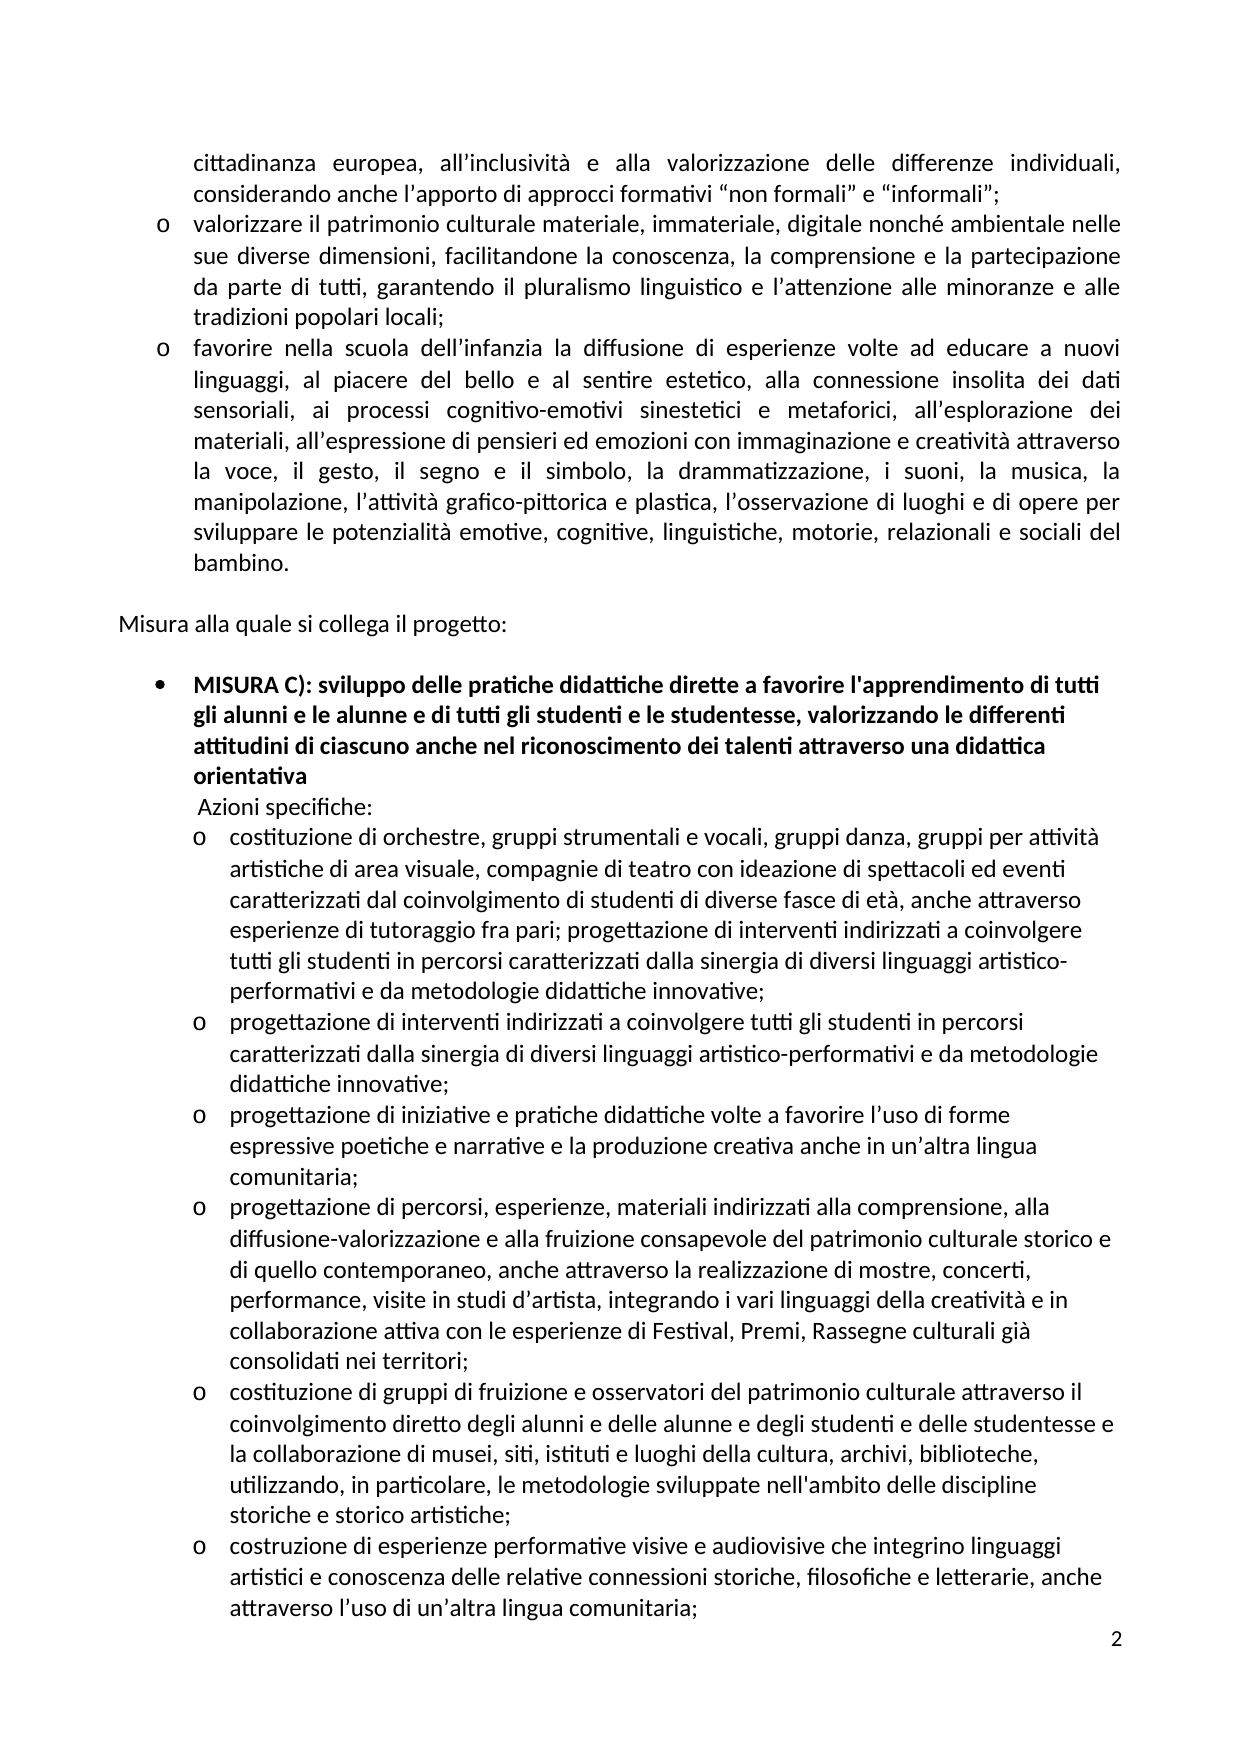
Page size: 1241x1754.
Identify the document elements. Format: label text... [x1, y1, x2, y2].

list costituzione di orchestre, gruppi strumentali e vocali, gruppi danza, gruppi per attività artistiche di area visuale, compagnie di teatro con ideazione di spettacoli ed eventi caratterizzati dal coinvolgimento di studenti di diverse fasce di età, anche attraverso esperienze di tutoraggio fra pari; progettazione di interventi indirizzati a coinvolgere tutti gli studenti in percorsi caratterizzati dalla sinergia di diversi linguaggi artistico-performativi e da metodologie didattiche innovative; [192, 822, 1122, 1006]
list costruzione di esperienze performative visive e audiovisive che integrino linguaggi artistici e conoscenza delle relative connessioni storiche, filosofiche e letterarie, anche attraverso l’uso di un’altra lingua comunitaria; [192, 1530, 1122, 1623]
list valorizzare il patrimonio culturale materiale, immateriale, digitale nonché ambientale nelle sue diverse dimensioni, facilitandone la conoscenza, la comprensione e la partecipazione da parte di tutti, garantendo il pluralismo linguistico e l’attenzione alle minoranze e alle tradizioni popolari locali; [156, 209, 1122, 332]
list MISURA C): sviluppo delle pratiche didattiche dirette a favorire l'apprendimento di tutti gli alunni e le alunne e di tutti gli studenti e le studentesse, valorizzando le differenti attitudini di ciascuno anche nel riconoscimento dei talenti attraverso una didattica orientativa [156, 669, 1122, 791]
text Azioni specifiche: [192, 791, 1122, 822]
list progettazione di interventi indirizzati a coinvolgere tutti gli studenti in percorsi caratterizzati dalla sinergia di diversi linguaggi artistico-performativi e da metodologie didattiche innovative; [192, 1006, 1122, 1099]
list progettazione di percorsi, esperienze, materiali indirizzati alla comprensione, alla diffusione-valorizzazione e alla fruizione consapevole del patrimonio culturale storico e di quello contemporaneo, anche attraverso la realizzazione di mostre, concerti, performance, visite in studi d’artista, integrando i vari linguaggi della creatività e in collaborazione attiva con le esperienze di Festival, Premi, Rassegne culturali già consolidati nei territori; [192, 1192, 1122, 1376]
list costituzione di gruppi di fruizione e osservatori del patrimonio culturale attraverso il coinvolgimento diretto degli alunni e delle alunne e degli studenti e delle studentesse e la collaborazione di musei, siti, istituti e luoghi della cultura, archivi, biblioteche, utilizzando, in particolare, le metodologie sviluppate nell'ambito delle discipline storiche e storico artistiche; [192, 1376, 1122, 1530]
list progettazione di iniziative e pratiche didattiche volte a favorire l’uso di forme espressive poetiche e narrative e la produzione creativa anche in un’altra lingua comunitaria; [192, 1099, 1122, 1192]
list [156, 148, 1122, 209]
list favorire nella scuola dell’infanzia la diffusione di esperienze volte ad educare a nuovi linguaggi, al piacere del bello e al sentire estetico, alla connessione insolita dei dati sensoriali, ai processi cognitivo-emotivi sinestetici e metaforici, all’esplorazione dei materiali, all’espressione di pensieri ed emozioni con immaginazione e creatività attraverso la voce, il gesto, il segno e il simbolo, la drammatizzazione, i suoni, la musica, la manipolazione, l’attività grafico-pittorica e plastica, l’osservazione di luoghi e di opere per sviluppare le potenzialità emotive, cognitive, linguistiche, motorie, relazionali e sociali del bambino. [156, 332, 1122, 577]
text Misura alla quale si collega il progetto: [118, 608, 1122, 638]
